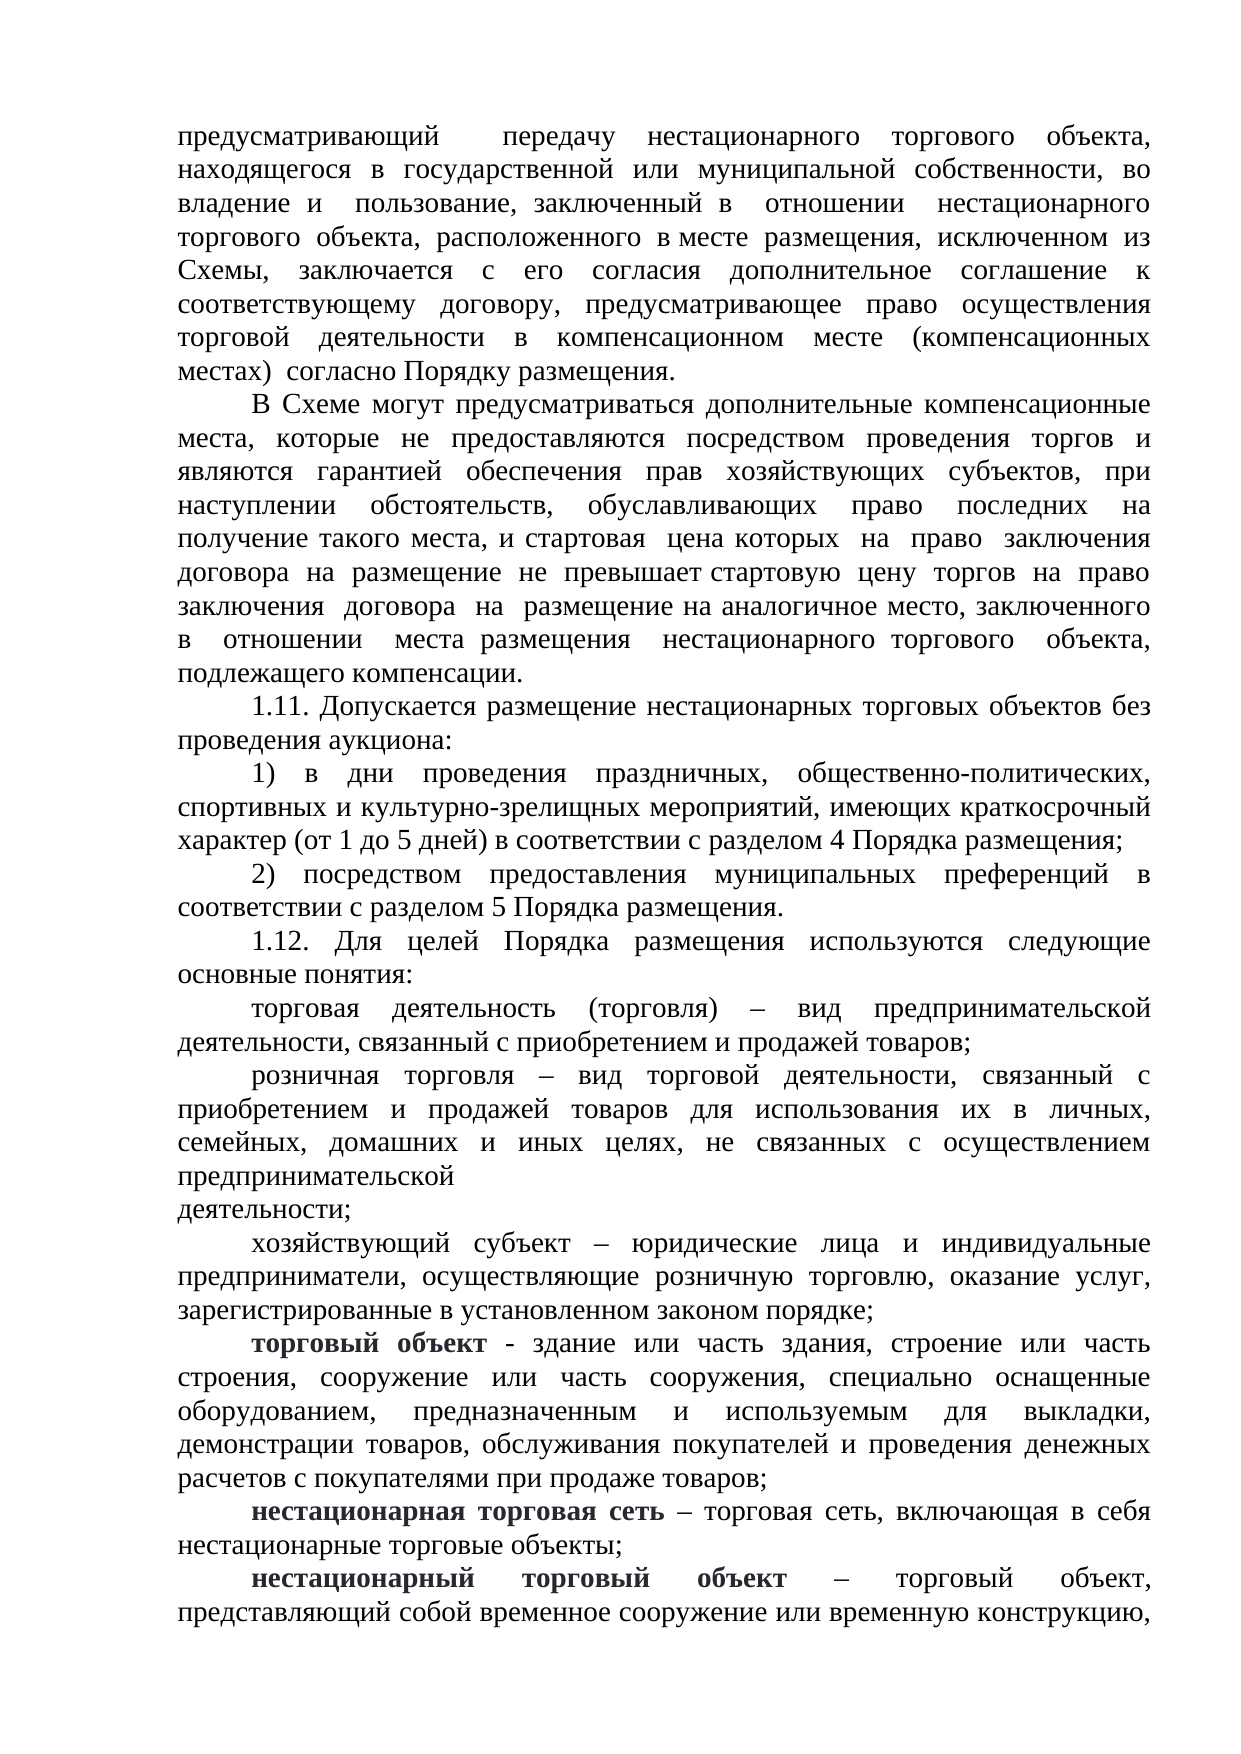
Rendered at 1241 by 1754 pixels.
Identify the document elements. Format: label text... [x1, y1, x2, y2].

text деятельности; [177, 1191, 1152, 1225]
text нестационарная торговая сеть – торговая сеть, включающая в себя нестационарные торговые объекты; [177, 1493, 1152, 1560]
text хозяйствующий субъект – юридические лица и индивидуальные предприниматели, осуществляющие розничную торговлю, оказание услуг, зарегистрированные в установленном законом порядке; [177, 1225, 1152, 1326]
text 1) в дни проведения праздничных, общественно-политических, спортивных и культурно-зрелищных мероприятий, имеющих краткосрочный характер (от 1 до 5 дней) в соответствии с разделом 4 Порядка размещения; [177, 755, 1152, 856]
text розничная торговля – вид торговой деятельности, связанный с приобретением и продажей товаров для использования их в личных, семейных, домашних и иных целях, не связанных с осуществлением предпринимательской [177, 1057, 1152, 1191]
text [177, 118, 1152, 386]
text 1.12. Для целей Порядка размещения используются следующие основные понятия: [177, 923, 1152, 990]
text 1.11. Допускается размещение нестационарных торговых объектов без проведения аукциона: [177, 688, 1152, 755]
text 2) посредством предоставления муниципальных преференций в соответствии с разделом 5 Порядка размещения. [177, 856, 1152, 923]
text торговый объект - здание или часть здания, строение или часть строения, сооружение или часть сооружения, специально оснащенные оборудованием, предназначенным и используемым для выкладки, демонстрации товаров, обслуживания покупателей и проведения денежных расчетов с покупателями при продаже товаров; [177, 1326, 1152, 1493]
text В Схеме могут предусматриваться дополнительные компенсационные места, которые не предоставляются посредством проведения торгов и являются гарантией обеспечения прав хозяйствующих субъектов, при наступлении обстоятельств, обуславливающих право последних на получение такого места, и стартовая цена которых на право заключения договора на размещение не превышает стартовую цену торгов на право заключения договора на размещение на аналогичное место, заключенного в отношении места размещения нестационарного торгового объекта, подлежащего компенсации. [177, 386, 1152, 688]
text торговая деятельность (торговля) – вид предпринимательской деятельности, связанный с приобретением и продажей товаров; [177, 990, 1152, 1057]
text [177, 1560, 1152, 1627]
